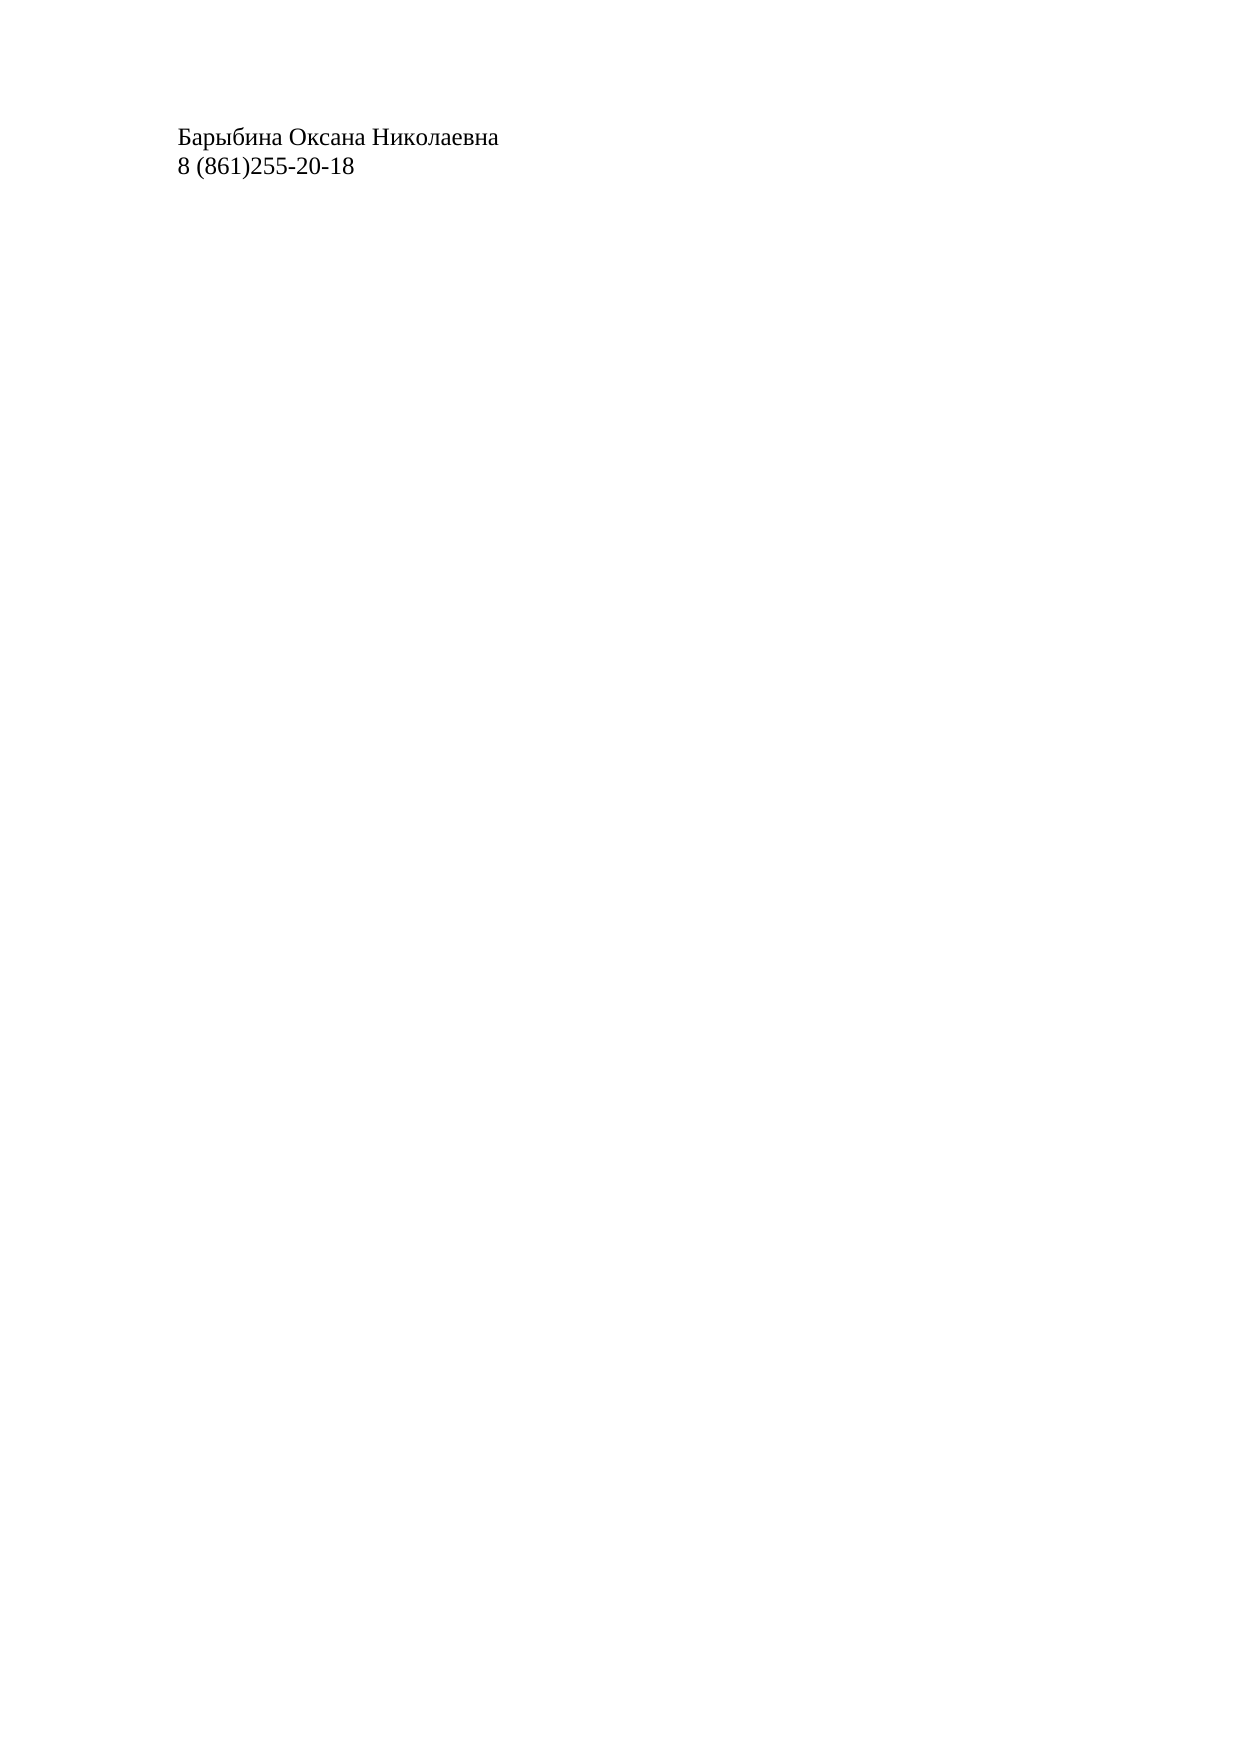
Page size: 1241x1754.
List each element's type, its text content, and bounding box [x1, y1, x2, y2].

text Барыбина Оксана Николаевна [177, 122, 1181, 151]
text 8 (861)255-20-18 [177, 151, 1181, 180]
